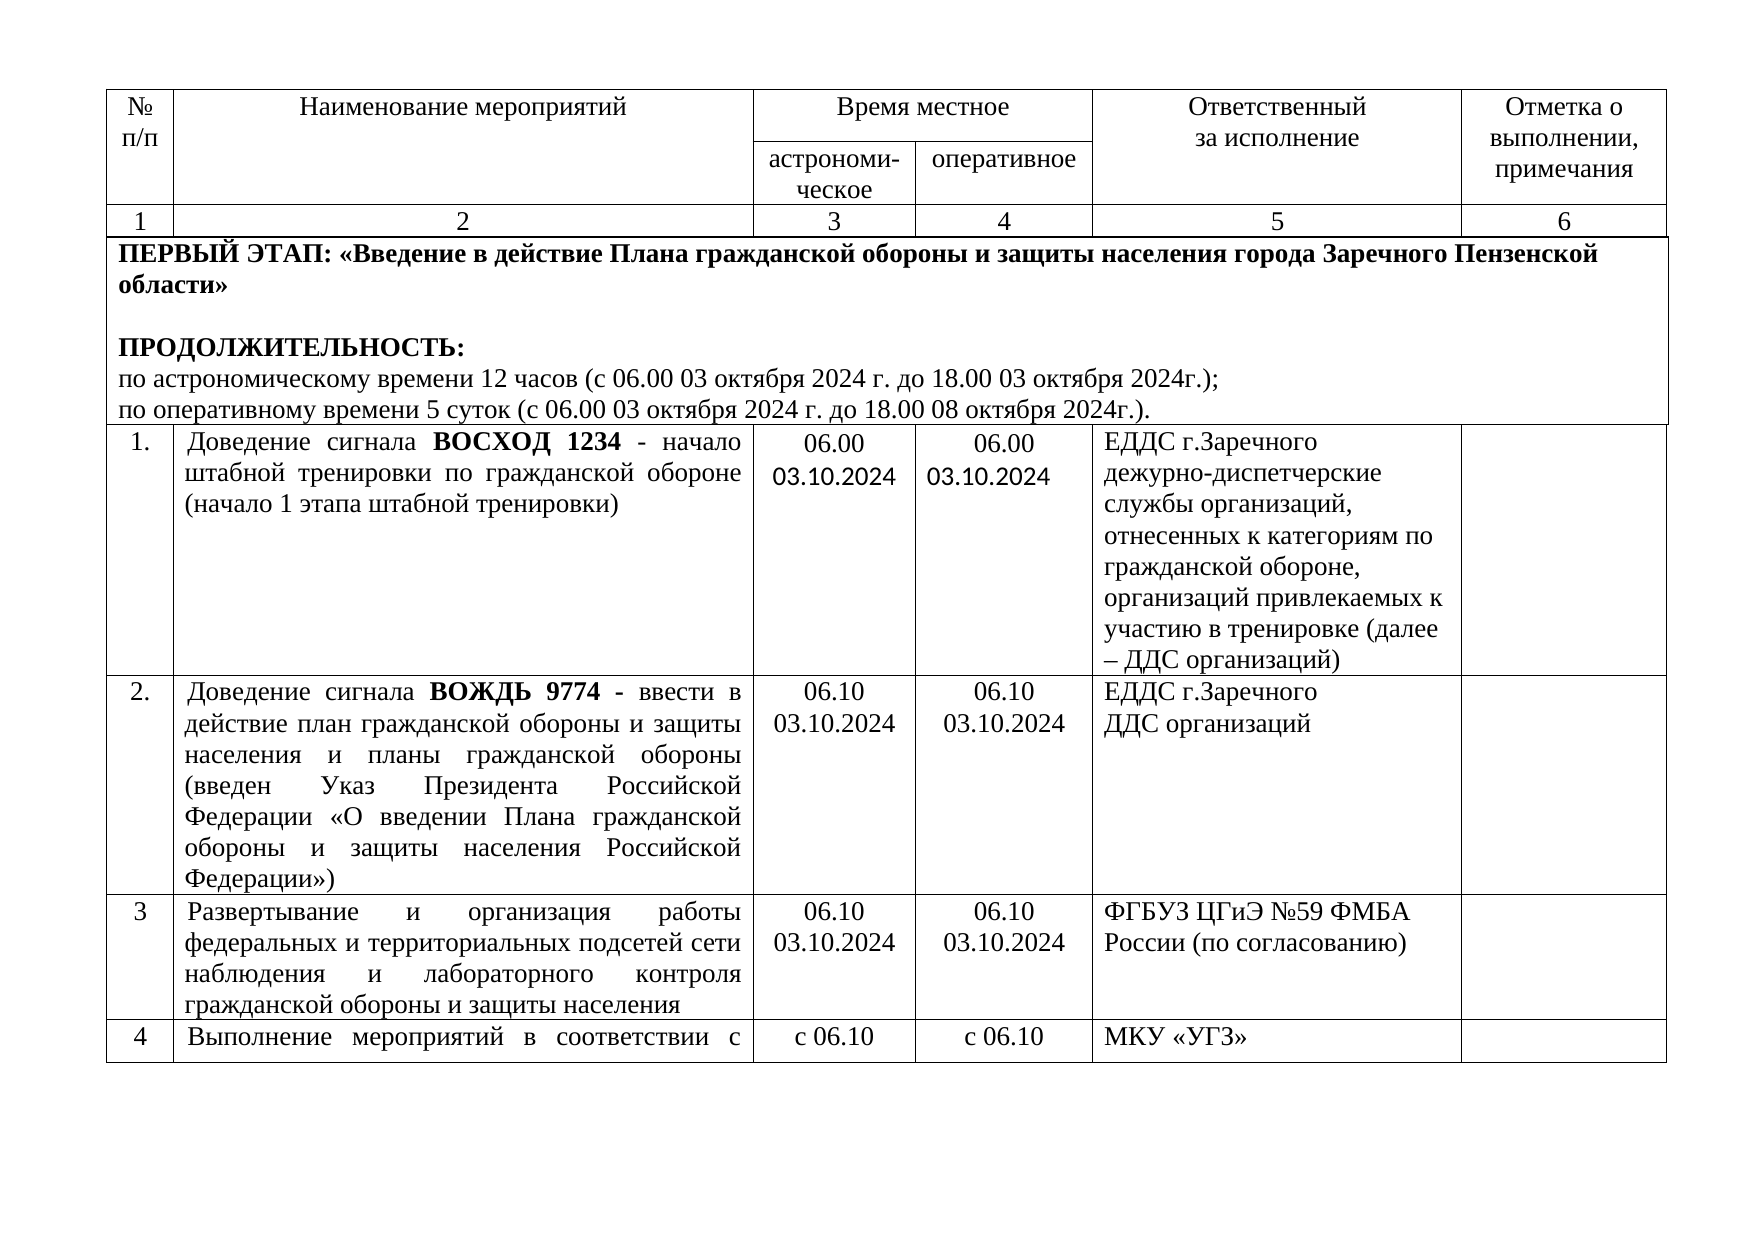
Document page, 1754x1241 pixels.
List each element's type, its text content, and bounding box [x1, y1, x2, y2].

table_cell 2 [174, 205, 753, 236]
table_cell 06.10 03.10.2024 [916, 895, 1092, 1019]
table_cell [174, 1020, 753, 1062]
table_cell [1093, 1020, 1461, 1062]
table_cell 06.00 03.10.2024 [754, 425, 915, 674]
table_cell 6 [1462, 205, 1666, 236]
table_header Время местное [754, 90, 1092, 141]
table_cell 2. [107, 676, 173, 893]
table_cell Развертывание и организация работы федеральных и территориальных подсетей сети наблюдения и лабораторного контроля гражданской обороны и защиты населения [174, 895, 753, 1019]
table_cell астрономи-ческое [754, 142, 915, 204]
table_cell Доведение сигнала ВОСХОД 1234 - начало штабной тренировки по гражданской обороне (начало 1 этапа штабной тренировки) [174, 425, 753, 674]
table_cell 06.10 03.10.2024 [754, 895, 915, 1019]
table_header № п/п [107, 90, 173, 204]
table_cell 3 [107, 895, 173, 1019]
table_cell 5 [1093, 205, 1461, 236]
table_header Отметка о выполнении, примечания [1462, 90, 1666, 204]
table_cell [1462, 1020, 1666, 1062]
table_cell 1. [107, 425, 173, 674]
table_cell ПЕРВЫЙ ЭТАП: «Введение в действие Плана гражданской обороны и защиты населения города Заречного Пензенской области» ПРОДОЛЖИТЕЛЬНОСТЬ: по астрономическому времени 12 часов (с 06.00 03 октября 2024 г. до 18.00 03 октября 2024г.); по оперативному времени 5 суток (с 06.00 03 октября 2024 г. до 18.00 08 октября 2024г.). [107, 238, 1668, 424]
table_cell 06.10 03.10.2024 [754, 676, 915, 893]
table_cell [1462, 425, 1666, 674]
table_cell 3 [754, 205, 915, 236]
table_cell 4 [916, 205, 1092, 236]
table_header Ответственный за исполнение [1093, 90, 1461, 204]
table_cell ЕДДС г.Заречного дежурно-диспетчерские службы организаций, отнесенных к категориям по гражданской обороне, организаций привлекаемых к участию в тренировке (далее – ДДС организаций) [1093, 425, 1461, 674]
table_cell [1462, 895, 1666, 1019]
table_cell 06.00 03.10.2024 [916, 425, 1092, 674]
table_header Наименование мероприятий [174, 90, 753, 204]
table_cell Доведение сигнала ВОЖДЬ 9774 - ввести в действие план гражданской обороны и защиты населения и планы гражданской обороны (введен Указ Президента Российской Федерации «О введении Плана гражданской обороны и защиты населения Российской Федерации») [174, 676, 753, 893]
table_cell с 06.10 03.10.2024 [754, 1020, 915, 1062]
table_cell ЕДДС г.Заречного ДДС организаций [1093, 676, 1461, 893]
table_cell оперативное [916, 142, 1092, 204]
table_cell [1462, 676, 1666, 893]
table_cell 1 [107, 205, 173, 236]
table_cell с 06.10 03.10.2024 [916, 1020, 1092, 1062]
table_cell ФГБУЗ ЦГиЭ №59 ФМБА России (по согласованию) [1093, 895, 1461, 1019]
table_cell 06.10 03.10.2024 [916, 676, 1092, 893]
table_cell 4 [107, 1020, 173, 1062]
